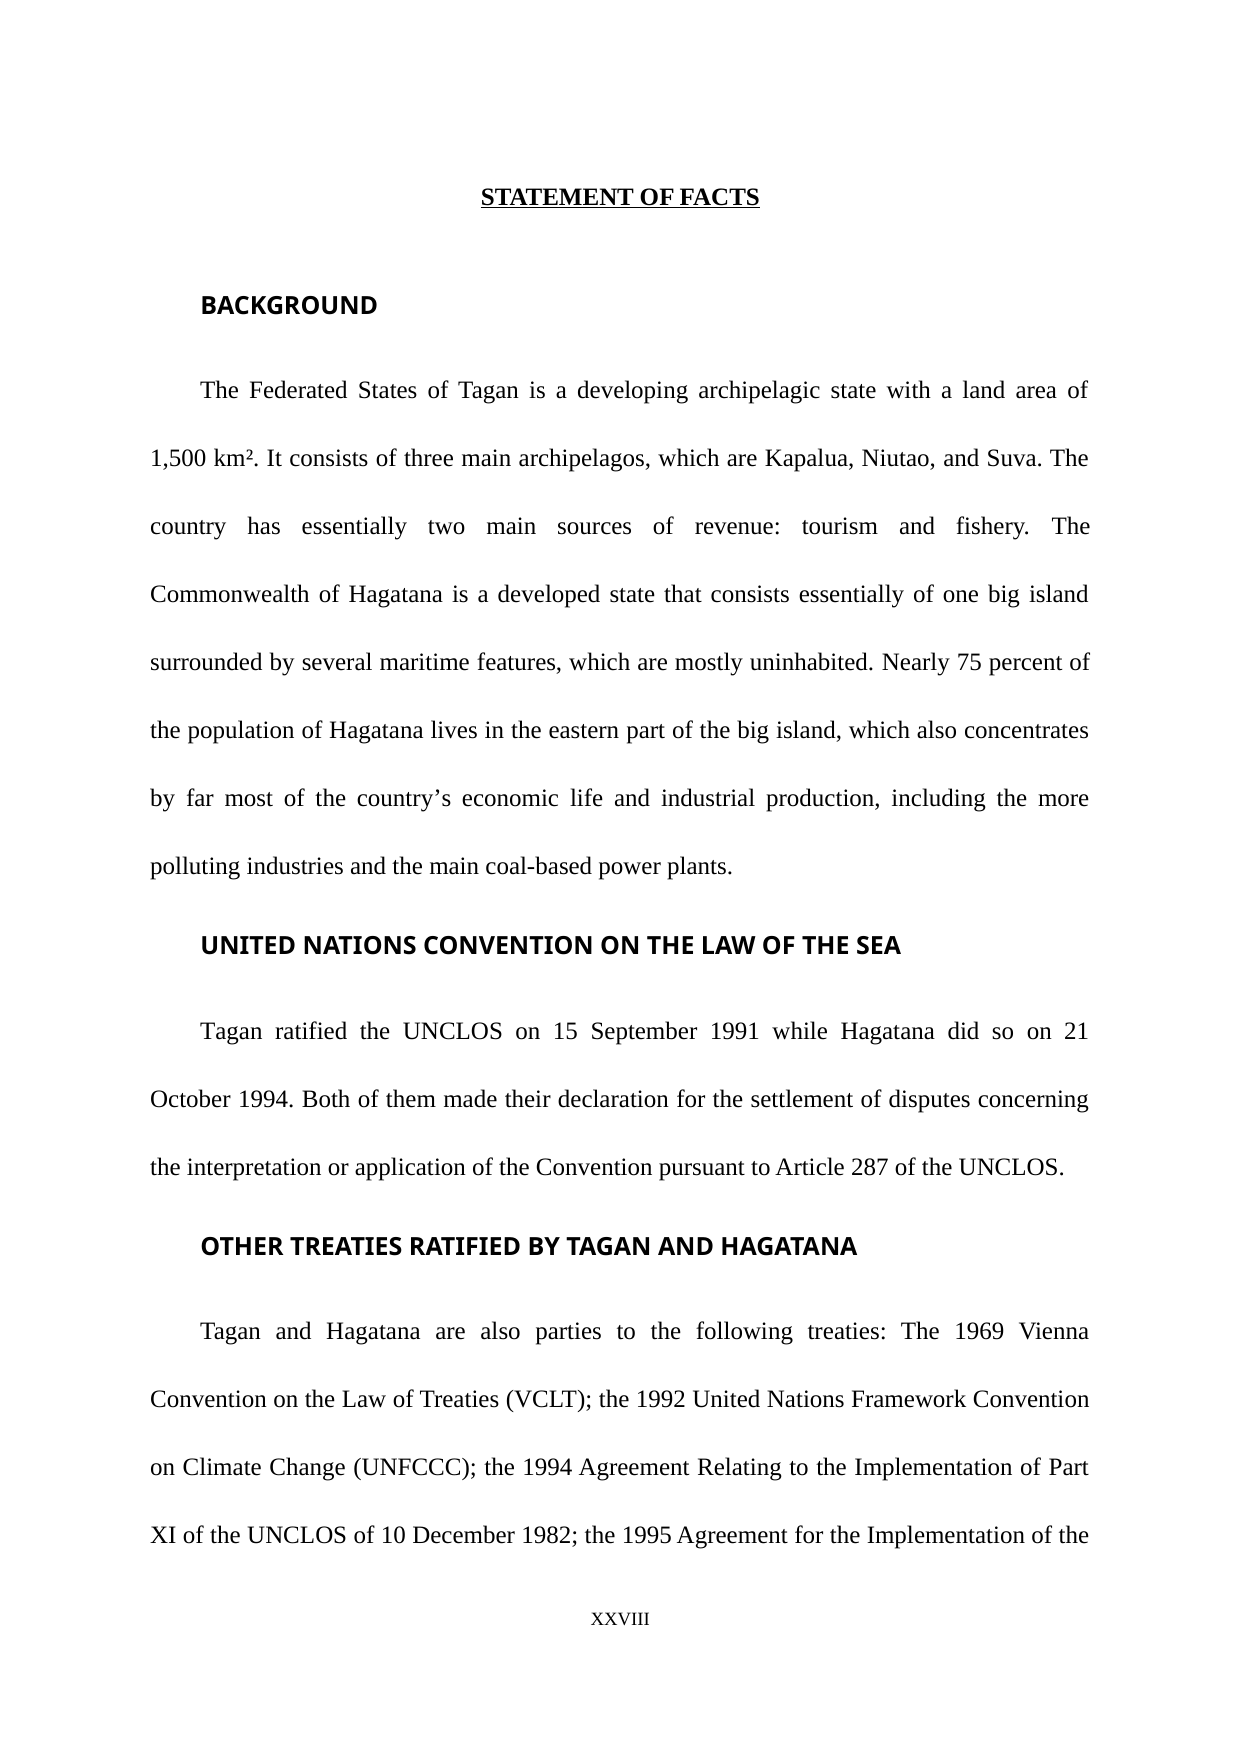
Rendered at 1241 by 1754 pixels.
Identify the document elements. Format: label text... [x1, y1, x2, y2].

text Tagan ratified the UNCLOS on 15 September 1991 while Hagatana did so on 21 October 1994. Both of them made their declaration for the settlement of disputes concerning the interpretation or application of the Convention pursuant to Article 287 of the UNCLOS. [150, 1013, 1090, 1183]
subtitle STATEMENT OF FACTS [150, 179, 1090, 213]
text The Federated States of Tagan is a developing archipelagic state with a land area of 1,500 km². It consists of three main archipelagos, which are Kapalua, Niutao, and Suva. The country has essentially two main sources of revenue: tourism and fishery. The Commonwealth of Hagatana is a developed state that consists essentially of one big island surrounded by several maritime features, which are mostly uninhabited. Nearly 75 percent of the population of Hagatana lives in the eastern part of the big island, which also concentrates by far most of the country’s economic life and industrial production, including the more polluting industries and the main coal-based power plants. [150, 373, 1090, 882]
subtitle UNITED NATIONS CONVENTION ON THE LAW OF THE SEA [150, 911, 1090, 979]
subtitle OTHER TREATIES RATIFIED BY TAGAN AND HAGATANA [150, 1212, 1090, 1279]
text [150, 1314, 1090, 1551]
subtitle BACKGROUND [150, 271, 1090, 339]
